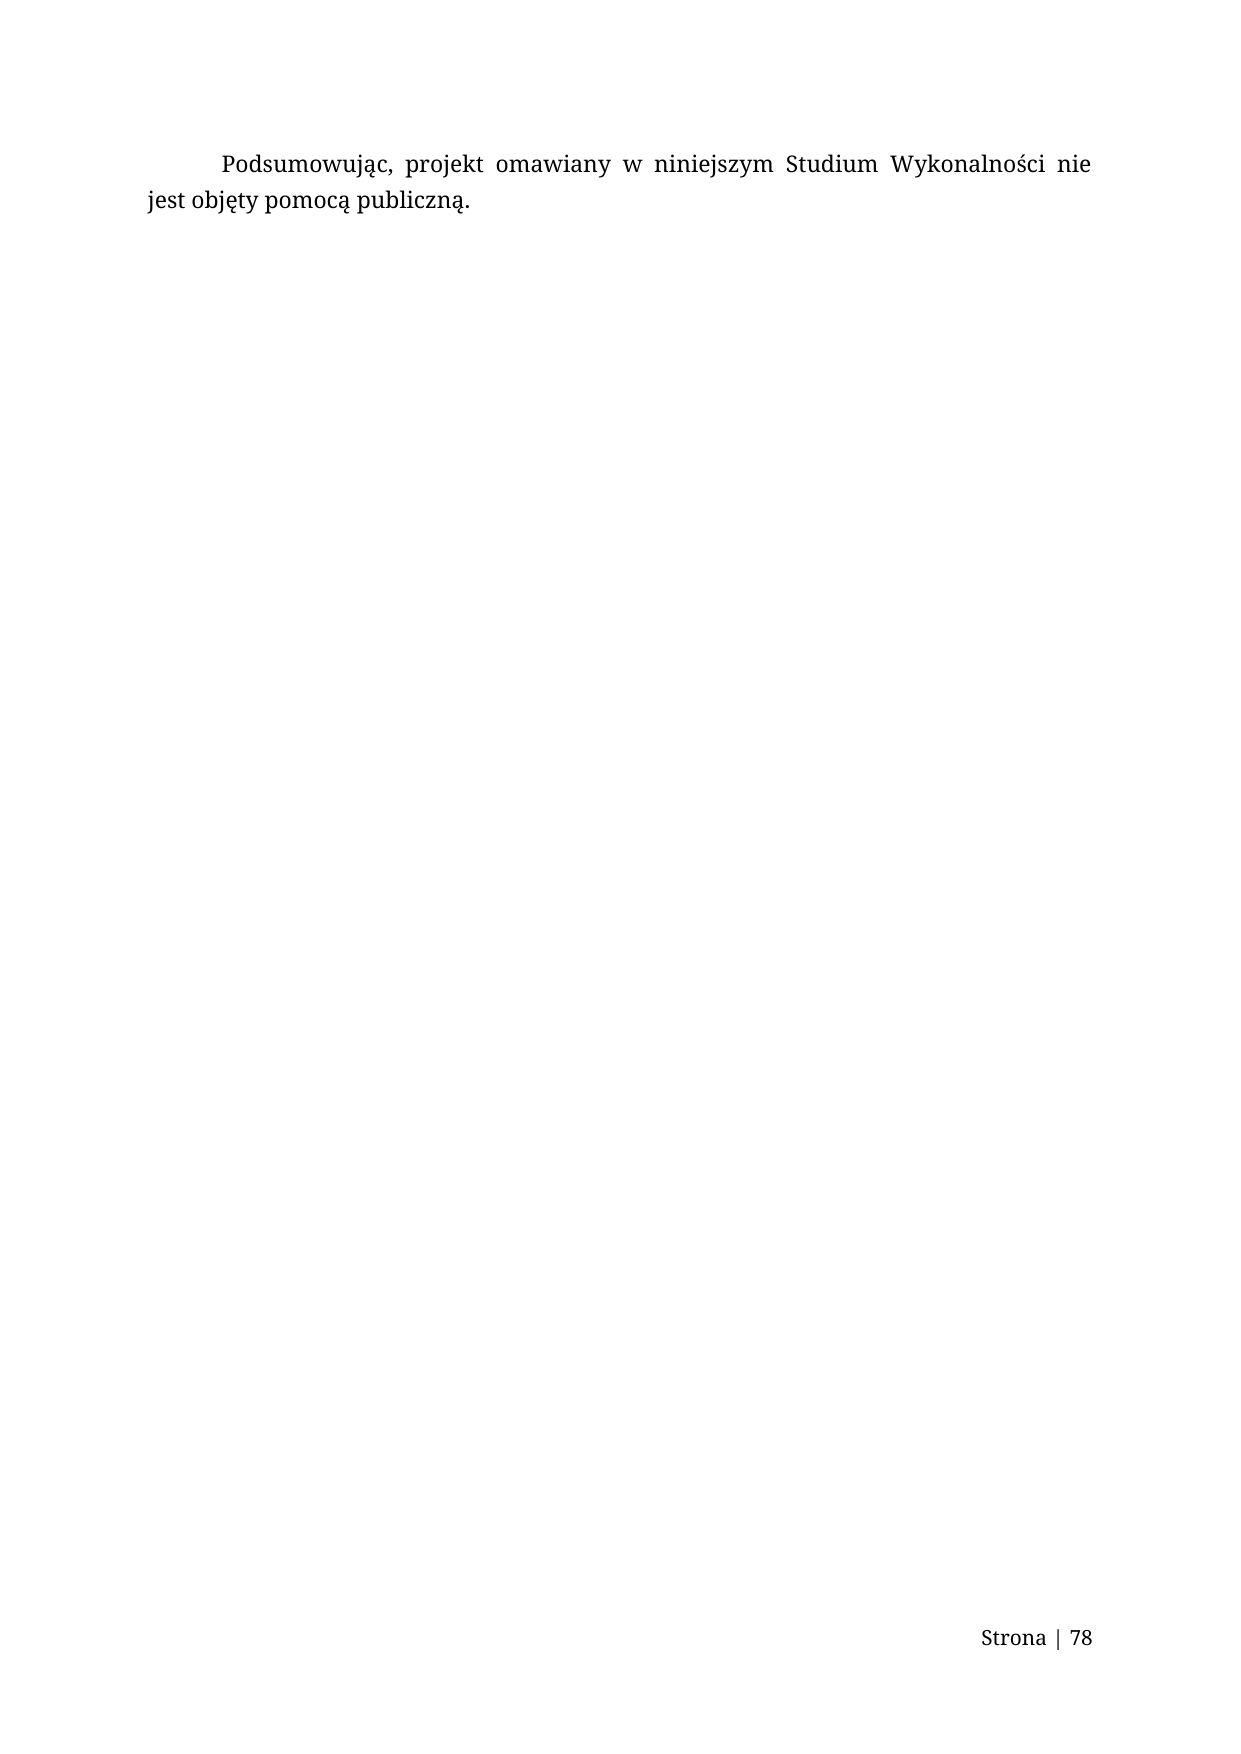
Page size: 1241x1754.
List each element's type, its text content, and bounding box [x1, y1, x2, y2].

text Podsumowując, projekt omawiany w niniejszym Studium Wykonalności nie jest objęty pomocą publiczną. [148, 148, 1093, 215]
